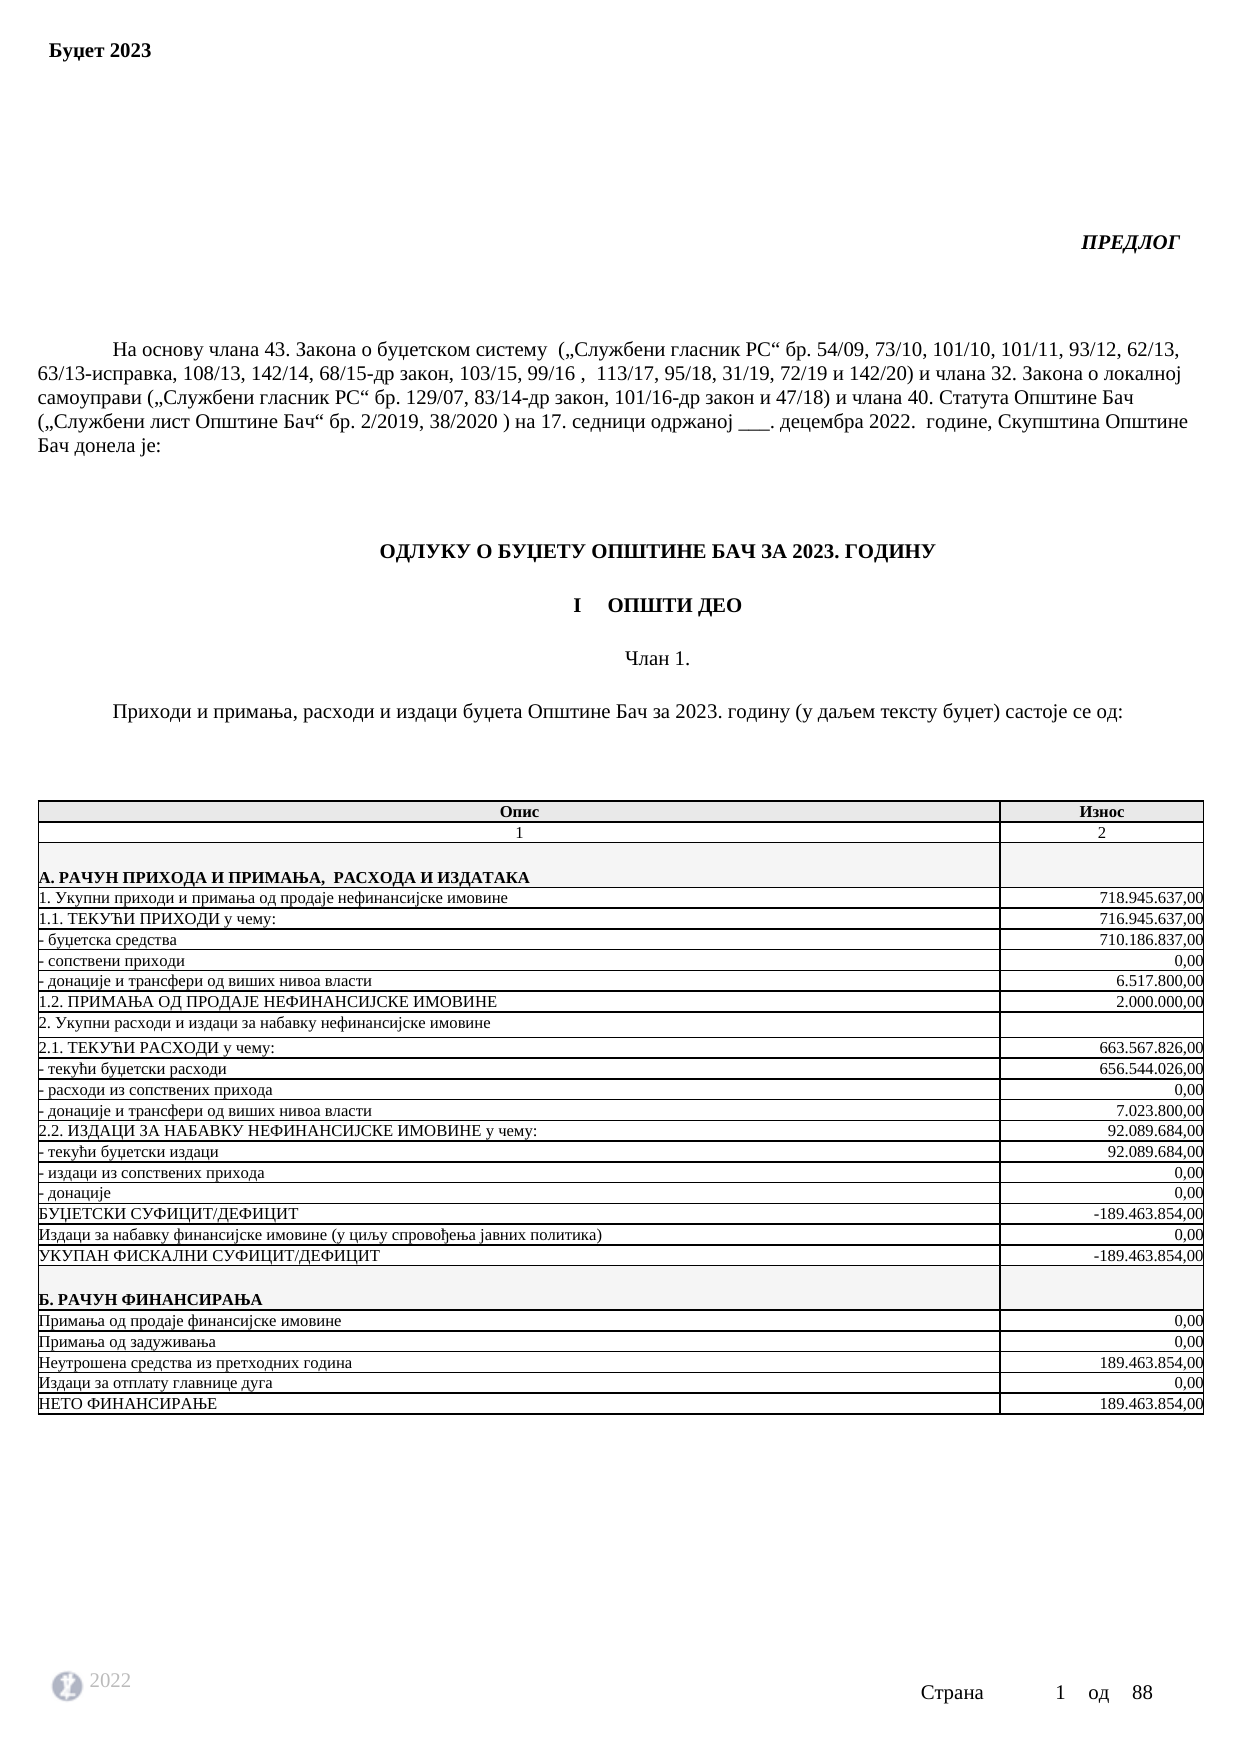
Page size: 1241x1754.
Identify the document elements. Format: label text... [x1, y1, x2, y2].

table_cell 2.000.000,00 [1001, 992, 1203, 1011]
text ОДЛУКУ О БУЏЕТУ ОПШТИНЕ БАЧ ЗА 2023. ГОДИНУ [37, 539, 1203, 563]
table_cell 0,00 [1001, 1225, 1203, 1244]
table_cell 2.1. ТЕКУЋИ РАСХОДИ у чему: [39, 1038, 999, 1057]
table_cell 0,00 [1001, 950, 1203, 969]
table_cell 2.2. ИЗДАЦИ ЗА НАБАВКУ НЕФИНАНСИЈСКЕ ИМОВИНЕ у чему: [39, 1121, 999, 1140]
table_cell 92.089.684,00 [1001, 1142, 1203, 1161]
text I ОПШТИ ДЕО [37, 592, 1203, 617]
table_cell Примања од задуживања [39, 1332, 999, 1351]
table_cell - сопствени приходи [39, 950, 999, 969]
table_cell [1001, 843, 1203, 887]
table_cell НЕТО ФИНАНСИРАЊЕ [39, 1394, 999, 1413]
table_cell 2 [1001, 823, 1203, 842]
table_cell 2. Укупни расходи и издаци за набавку нефинансијске имовине [39, 1013, 999, 1037]
table_cell 0,00 [1001, 1183, 1203, 1202]
table_cell 663.567.826,00 [1001, 1038, 1203, 1057]
table_cell -189.463.854,00 [1001, 1246, 1203, 1264]
table_cell - издаци из сопствених прихода [39, 1163, 999, 1182]
table_cell 189.463.854,00 [1001, 1352, 1203, 1372]
table_cell 0,00 [1001, 1163, 1203, 1182]
table_cell 656.544.026,00 [1001, 1059, 1203, 1078]
table_cell 1. Укупни приходи и примања од продаје нефинансијске имовине [39, 888, 999, 907]
table_cell - донације и трансфери од виших нивоа власти [39, 1100, 999, 1119]
text ПРЕДЛОГ [37, 230, 1203, 254]
table_cell 0,00 [1001, 1332, 1203, 1351]
table_cell УКУПАН ФИСКАЛНИ СУФИЦИТ/ДЕФИЦИТ [39, 1246, 999, 1264]
table_cell 0,00 [1001, 1311, 1203, 1330]
table_cell 0,00 [1001, 1080, 1203, 1099]
table_cell А. РАЧУН ПРИХОДА И ПРИМАЊА, РАСХОДА И ИЗДАТАКА [39, 843, 999, 887]
table_cell 1 [39, 823, 999, 842]
table_cell [1001, 1013, 1203, 1037]
text На основу члана 43. Закона о буџетском систему („Службени гласник РС“ бр. 54/09, 73/10, 101/10, 101/11, 93/12, 62/13, 63/13-исправка, 108/13, 142/14, 68/15-др закон, 103/15, 99/16 , 113/17, 95/18, 31/19, 72/19 и 142/20) и члана 32. Закона о локалној самоуправи („Службени гласник РС“ бр. 129/07, 83/14-др закон, 101/16-др закон и 47/18) и члана 40. Статута Општине Бач („Службени лист Општине Бач“ бр. 2/2019, 38/2020 ) на 17. седници одржаној ___. децембра 2022. године, Скупштина Општине Бач донела је: [37, 337, 1203, 457]
table_cell 7.023.800,00 [1001, 1100, 1203, 1119]
table_cell 92.089.684,00 [1001, 1121, 1203, 1140]
table_cell - текући буџетски расходи [39, 1059, 999, 1078]
table_cell Издаци за набавку финансијске имовине (у циљу спровођења јавних политика) [39, 1225, 999, 1244]
table_cell Б. РАЧУН ФИНАНСИРАЊА [39, 1266, 999, 1309]
table_cell - текући буџетски издаци [39, 1142, 999, 1161]
table_cell Издаци за отплату главнице дуга [39, 1373, 999, 1392]
table_cell Примања од продаје финансијске имовине [39, 1311, 999, 1330]
table_cell БУЏЕТСКИ СУФИЦИТ/ДЕФИЦИТ [39, 1204, 999, 1223]
table_cell 0,00 [1001, 1373, 1203, 1392]
table_cell 718.945.637,00 [1001, 888, 1203, 907]
table_cell 710.186.837,00 [1001, 930, 1203, 949]
table_cell - расходи из сопствених прихода [39, 1080, 999, 1099]
table_cell - буџетска средства [39, 930, 999, 949]
table_cell 1.2. ПРИМАЊА ОД ПРОДАЈЕ НЕФИНАНСИЈСКЕ ИМОВИНЕ [39, 992, 999, 1011]
table_cell - донације [39, 1183, 999, 1202]
table_header Износ [1001, 802, 1203, 821]
text Приходи и примања, расходи и издаци буџета Општине Бач за 2023. годину (у даљем тексту буџет) састоје се од: [37, 699, 1203, 723]
table_cell Неутрошена средства из претходних година [39, 1352, 999, 1372]
table_cell - донације и трансфери од виших нивоа власти [39, 971, 999, 990]
table_cell 1.1. ТЕКУЋИ ПРИХОДИ у чему: [39, 909, 999, 928]
table_cell 6.517.800,00 [1001, 971, 1203, 990]
table_cell -189.463.854,00 [1001, 1204, 1203, 1223]
text Члан 1. [37, 646, 1203, 670]
table_cell 716.945.637,00 [1001, 909, 1203, 928]
table_cell 189.463.854,00 [1001, 1394, 1203, 1413]
picture [48, 1668, 87, 1706]
table_cell [1001, 1266, 1203, 1309]
table_header Опис [39, 802, 999, 821]
